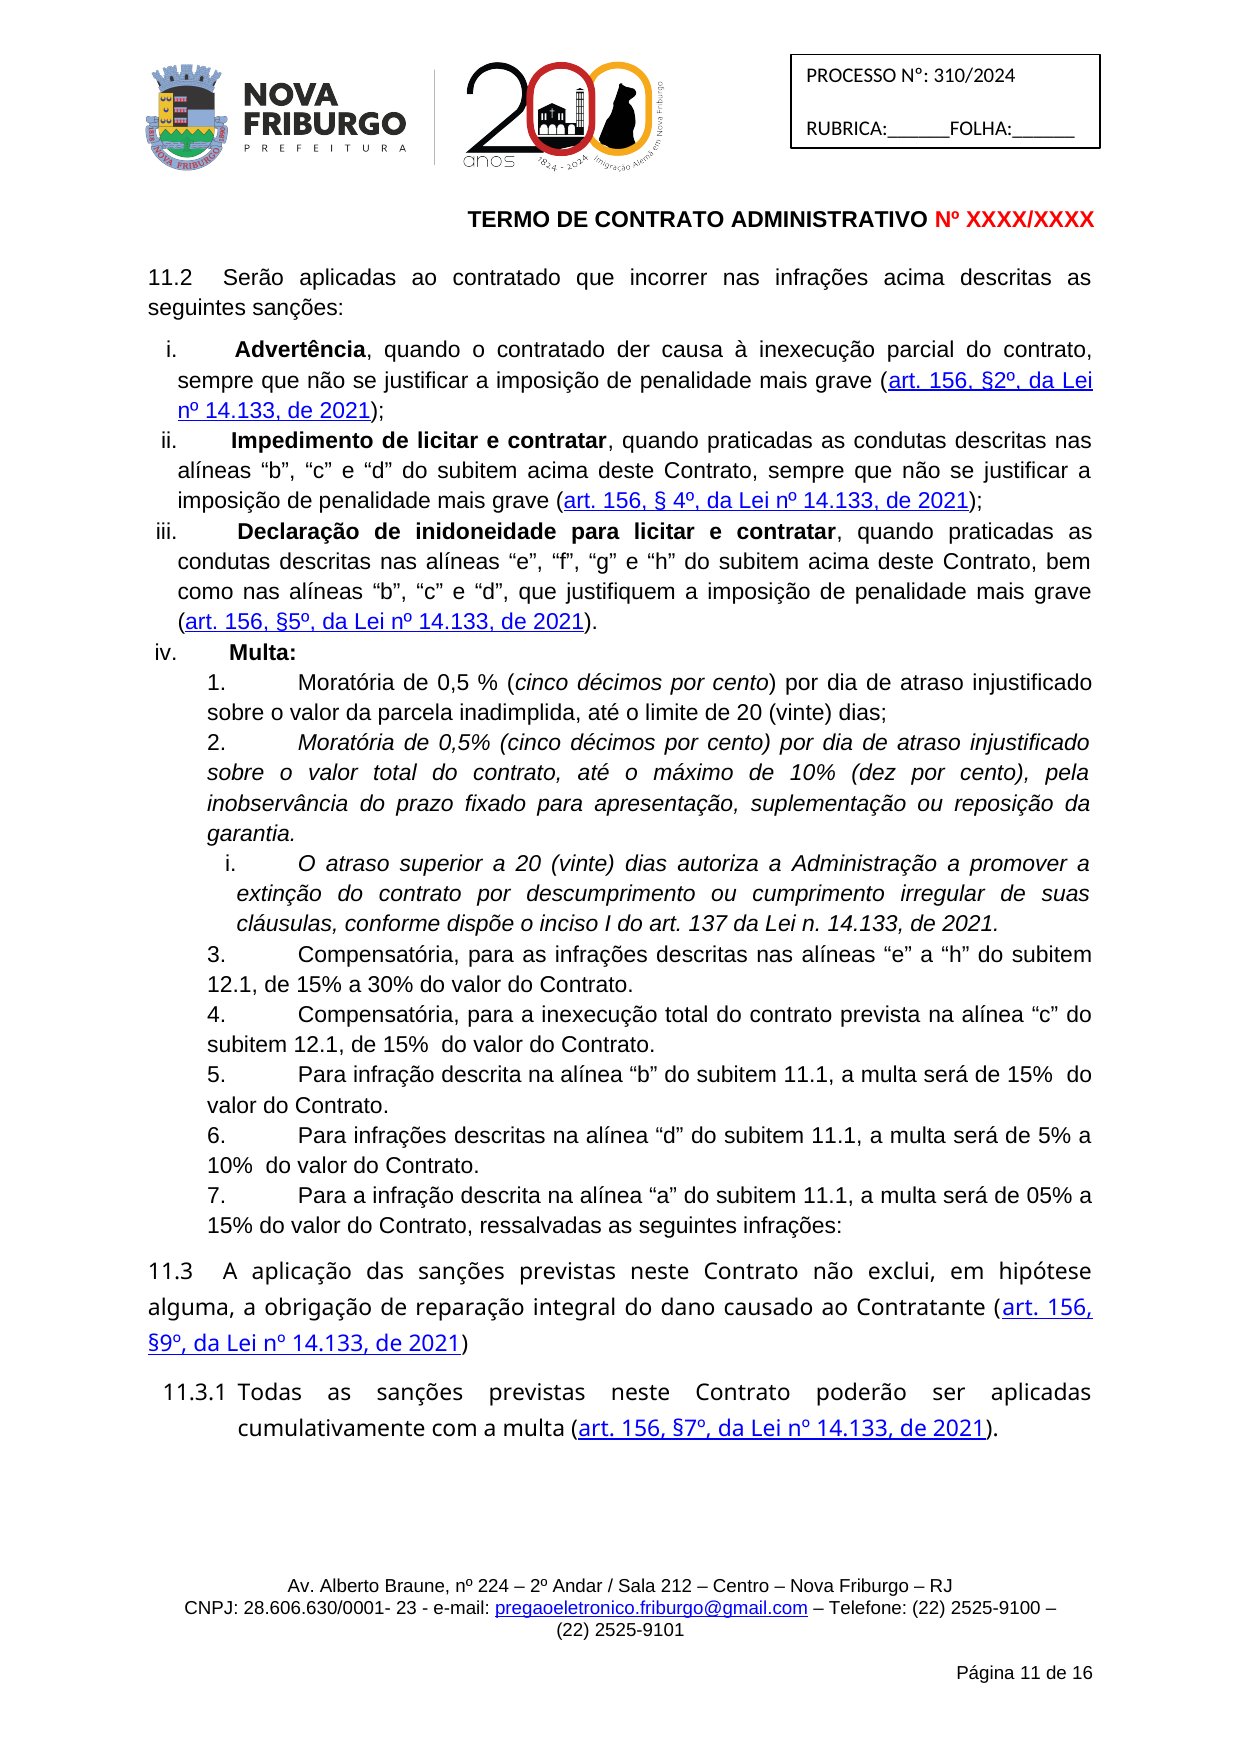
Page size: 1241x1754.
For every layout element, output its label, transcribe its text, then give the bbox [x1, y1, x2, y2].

list Para a infração descrita na alínea “a” do subitem 11.1, a multa será de 05% a 15% do valor do Contrato, ressalvadas as seguintes infrações: [207, 1182, 1092, 1239]
list Impedimento de licitar e contratar, quando praticadas as condutas descritas nas alíneas “b”, “c” e “d” do subitem acima deste Contrato, sempre que não se justificar a imposição de penalidade mais grave (art. 156, § 4º, da Lei nº 14.133, de 2021); [177, 427, 1092, 514]
picture [118, 29, 696, 200]
list Compensatória, para a inexecução total do contrato prevista na alínea “c” do subitem 12.1, de 15% do valor do Contrato. [207, 1001, 1092, 1058]
list Advertência, quando o contratado der causa à inexecução parcial do contrato, sempre que não se justificar a imposição de penalidade mais grave (art. 156, §2º, da Lei nº 14.133, de 2021); [177, 336, 1092, 423]
list Para infração descrita na alínea “b” do subitem 11.1, a multa será de 15% do valor do Contrato. [207, 1061, 1092, 1118]
list O atraso superior a 20 (vinte) dias autoriza a Administração a promover a extinção do contrato por descumprimento ou cumprimento irregular de suas cláusulas, conforme dispõe o inciso I do art. 137 da Lei n. 14.133, de 2021. [236, 850, 1092, 937]
list Para infrações descritas na alínea “d” do subitem 11.1, a multa será de 5% a 10% do valor do Contrato. [207, 1122, 1092, 1178]
list A aplicação das sanções previstas neste Contrato não exclui, em hipótese alguma, a obrigação de reparação integral do dano causado ao Contratante (art. 156, §9º, da Lei nº 14.133, de 2021) [148, 1255, 1092, 1358]
list Moratória de 0,5 % (cinco décimos por cento) por dia de atraso injustificado sobre o valor da parcela inadimplida, até o limite de 20 (vinte) dias; [207, 669, 1092, 725]
list Compensatória, para as infrações descritas nas alíneas “e” a “h” do subitem 12.1, de 15% a 30% do valor do Contrato. [207, 941, 1092, 997]
list Moratória de 0,5% (cinco décimos por cento) por dia de atraso injustificado sobre o valor total do contrato, até o máximo de 10% (dez por cento), pela inobservância do prazo fixado para apresentação, suplementação ou reposição da garantia. [207, 729, 1092, 846]
list Multa: [177, 638, 1092, 665]
list Declaração de inidoneidade para licitar e contratar, quando praticadas as condutas descritas nas alíneas “e”, “f”, “g” e “h” do subitem acima deste Contrato, bem como nas alíneas “b”, “c” e “d”, que justifiquem a imposição de penalidade mais grave (art. 156, §5º, da Lei nº 14.133, de 2021). [177, 518, 1092, 635]
list Serão aplicadas ao contratado que incorrer nas infrações acima descritas as seguintes sanções: [148, 263, 1092, 320]
list Todas as sanções previstas neste Contrato poderão ser aplicadas cumulativamente com a multa (art. 156, §7º, da Lei nº 14.133, de 2021). [162, 1376, 1092, 1443]
